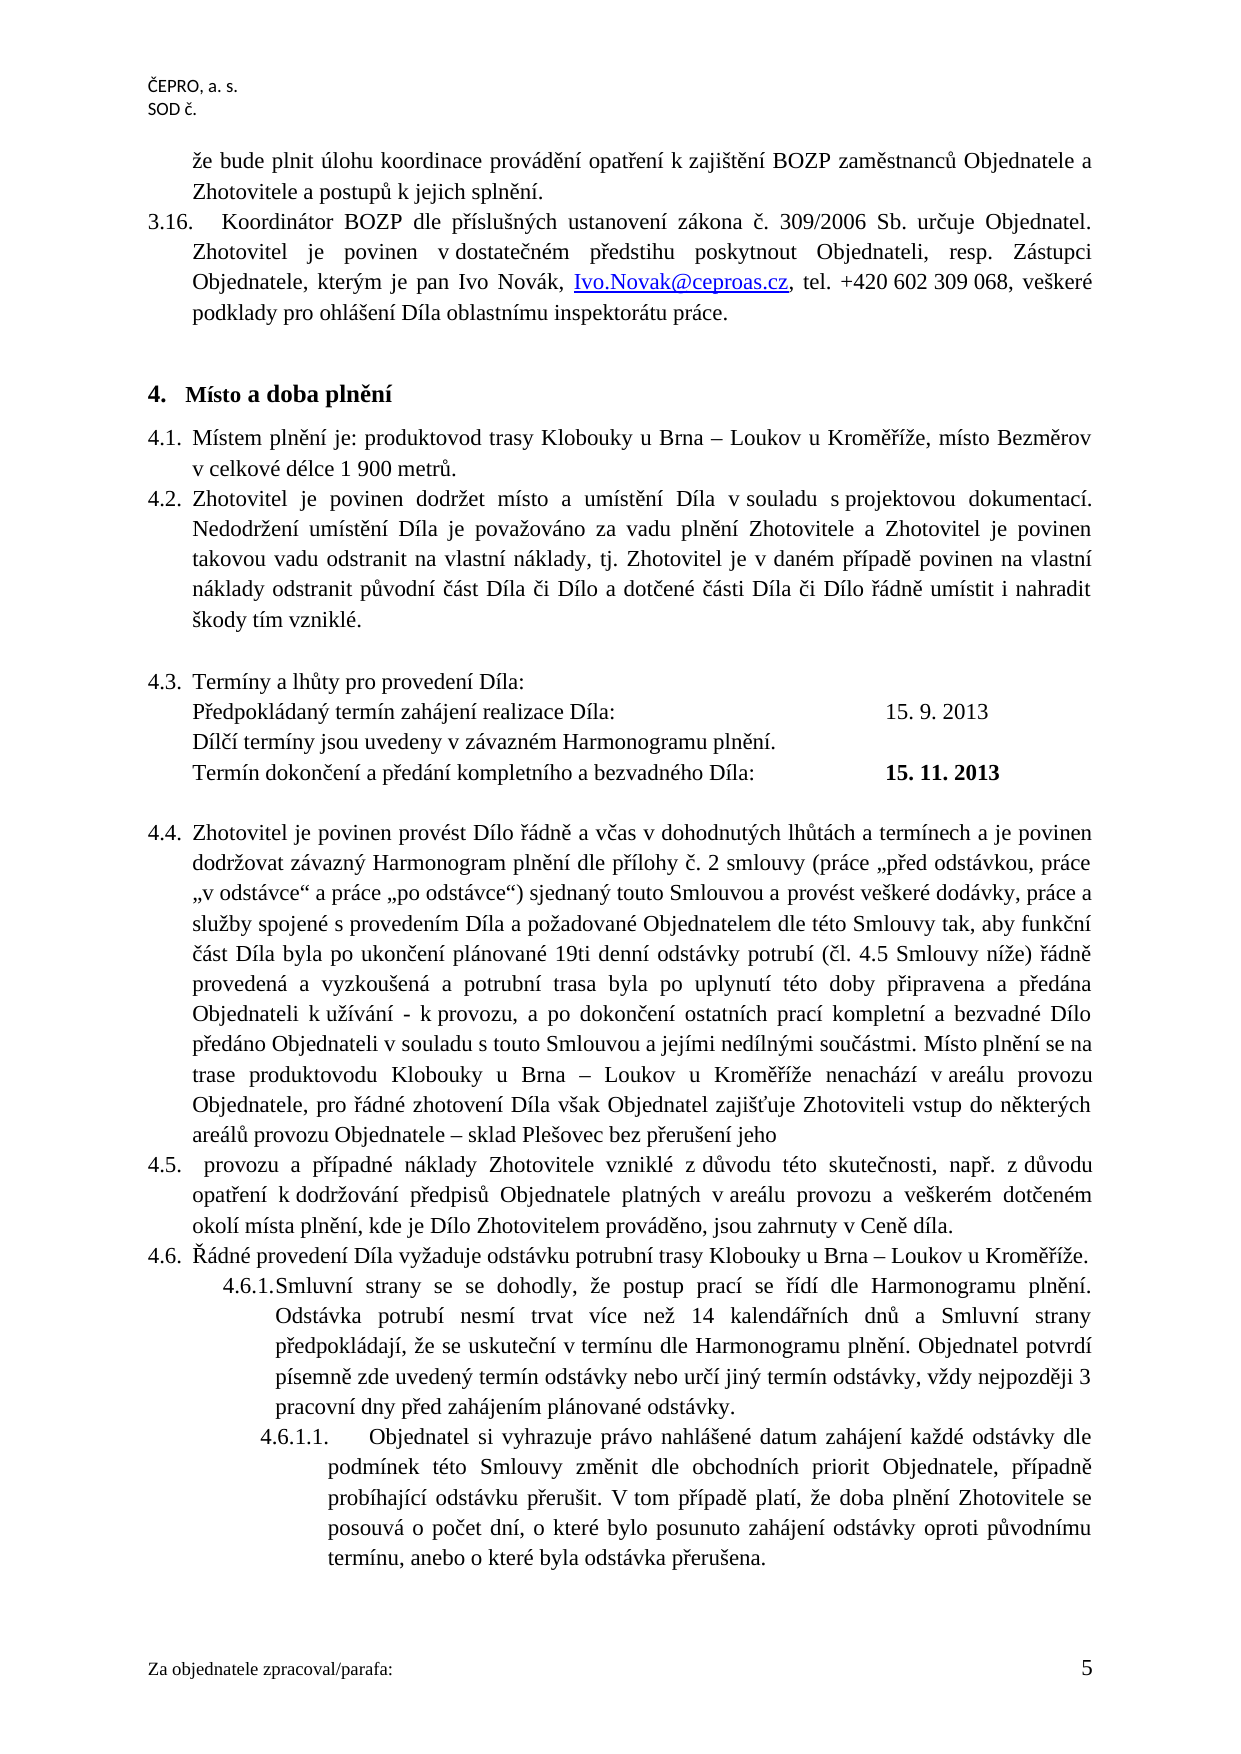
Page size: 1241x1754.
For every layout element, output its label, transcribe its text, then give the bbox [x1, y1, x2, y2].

list Smluvní strany se se dohodly, že postup prací se řídí dle Harmonogramu plnění. Odstávka potrubí nesmí trvat více než 14 kalendářních dnů a Smluvní strany předpokládají, že se uskuteční v termínu dle Harmonogramu plnění. Objednatel potvrdí písemně zde uvedený termín odstávky nebo určí jiný termín odstávky, vždy nejpozději 3 pracovní dny před zahájením plánované odstávky. [223, 1272, 1093, 1419]
list Zhotovitel je povinen provést Dílo řádně a včas v dohodnutých lhůtách a termínech a je povinen dodržovat závazný Harmonogram plnění dle přílohy č. 2 smlouvy (práce „před odstávkou, práce „v odstávce“ a práce „po odstávce“) sjednaný touto Smlouvou a provést veškeré dodávky, práce a služby spojené s provedením Díla a požadované Objednatelem dle této Smlouvy tak, aby funkční část Díla byla po ukončení plánované 19ti denní odstávky potrubí (čl. 4.5 Smlouvy níže) řádně provedená a vyzkoušená a potrubní trasa byla po uplynutí této doby připravena a předána Objednateli k užívání - k provozu, a po dokončení ostatních prací kompletní a bezvadné Dílo předáno Objednateli v souladu s touto Smlouvou a jejími nedílnými součástmi. Místo plnění se na trase produktovodu Klobouky u Brna – Loukov u Kroměříže nenachází v areálu provozu Objednatele, pro řádné zhotovení Díla však Objednatel zajišťuje Zhotoviteli vstup do některých areálů provozu Objednatele – sklad Plešovec bez přerušení jeho [148, 819, 1093, 1147]
list Objednatel si vyhrazuje právo nahlášené datum zahájení každé odstávky dle podmínek této Smlouvy změnit dle obchodních priorit Objednatele, případně probíhající odstávku přerušit. V tom případě platí, že doba plnění Zhotovitele se posouvá o počet dní, o které bylo posunuto zahájení odstávky oproti původnímu termínu, anebo o které byla odstávka přerušena. [260, 1423, 1093, 1570]
list Místem plnění je: produktovod trasy Klobouky u Brna – Loukov u Kroměříže, místo Bezměrov v celkové délce 1 900 metrů. [148, 424, 1093, 481]
list Termíny a lhůty pro provedení Díla: [148, 668, 1093, 694]
list Dílčí termíny jsou uvedeny v závazném Harmonogramu plnění. [192, 728, 1093, 755]
list provozu a případné náklady Zhotovitele vzniklé z důvodu této skutečnosti, např. z důvodu opatření k dodržování předpisů Objednatele platných v areálu provozu a veškerém dotčeném okolí místa plnění, kde je Dílo Zhotovitelem prováděno, jsou zahrnuty v Ceně díla. [148, 1151, 1093, 1238]
list Předpokládaný termín zahájení realizace Díla: 15. 9. 2013 [192, 698, 1093, 724]
list Zhotovitel je povinen dodržet místo a umístění Díla v souladu s projektovou dokumentací. Nedodržení umístění Díla je považováno za vadu plnění Zhotovitele a Zhotovitel je povinen takovou vadu odstranit na vlastní náklady, tj. Zhotovitel je v daném případě povinen na vlastní náklady odstranit původní část Díla či Dílo a dotčené části Díla či Dílo řádně umístit i nahradit škody tím vzniklé. [148, 485, 1093, 632]
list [148, 148, 1093, 204]
list Koordinátor BOZP dle příslušných ustanovení zákona č. 309/2006 Sb. určuje Objednatel. Zhotovitel je povinen v dostatečném předstihu poskytnout Objednateli, resp. Zástupci Objednatele, kterým je pan Ivo Novák, Ivo.Novak@ceproas.cz, tel. +420 602 309 068, veškeré podklady pro ohlášení Díla oblastnímu inspektorátu práce. [148, 208, 1093, 325]
list Řádné provedení Díla vyžaduje odstávku potrubní trasy Klobouky u Brna – Loukov u Kroměříže. [148, 1242, 1093, 1268]
subtitle Místo a doba plnění [148, 379, 1093, 408]
list Termín dokončení a předání kompletního a bezvadného Díla: 15. 11. 2013 [192, 759, 1093, 785]
